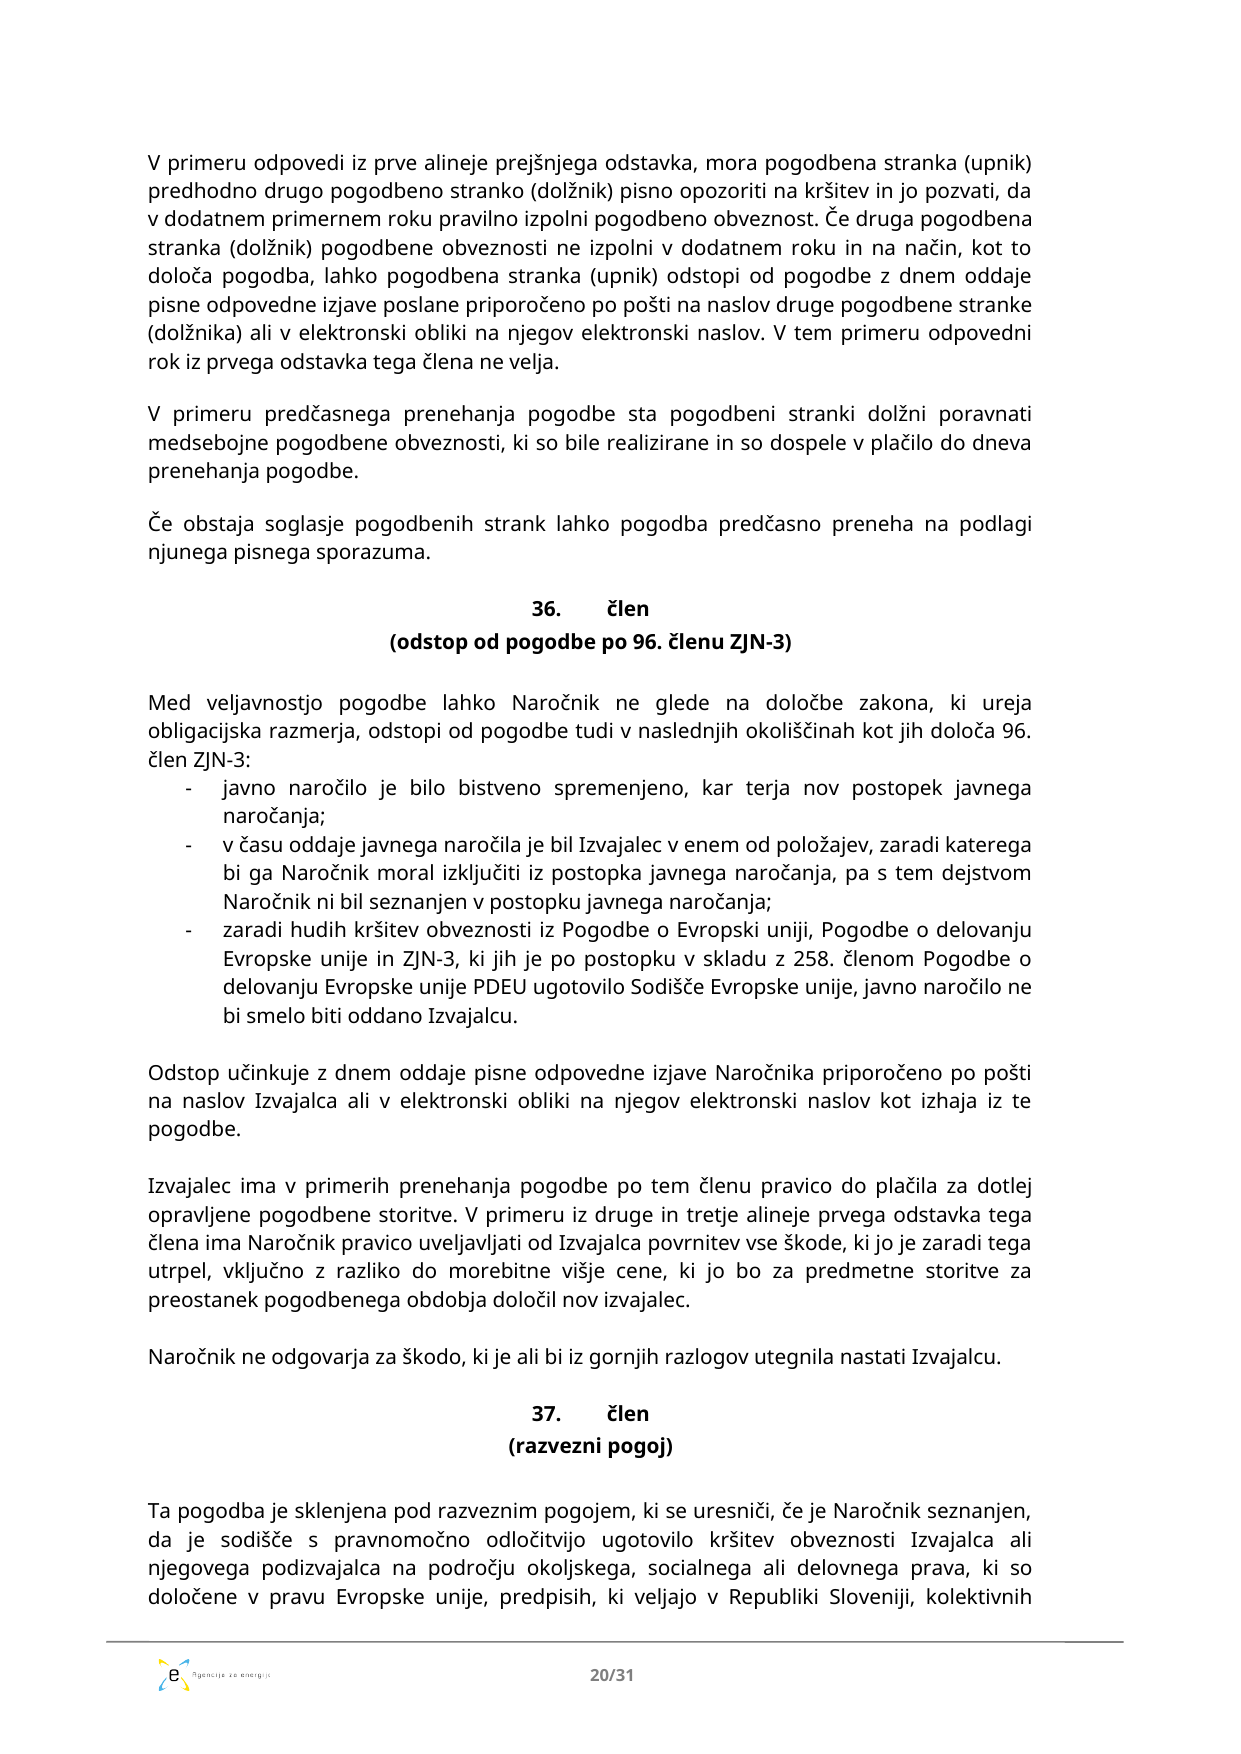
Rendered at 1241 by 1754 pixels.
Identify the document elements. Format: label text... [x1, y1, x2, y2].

list Odstop učinkuje z dnem oddaje pisne odpovedne izjave Naročnika priporočeno po pošti na naslov Izvajalca ali v elektronski obliki na njegov elektronski naslov kot izhaja iz te pogodbe. [148, 1058, 1033, 1143]
list Če obstaja soglasje pogodbenih strank lahko pogodba predčasno preneha na podlagi njunega pisnega sporazuma. [148, 509, 1033, 566]
list Naročnik ne odgovarja za škodo, ki je ali bi iz gornjih razlogov utegnila nastati Izvajalcu. [148, 1342, 1033, 1370]
list člen [148, 594, 1033, 623]
list v času oddaje javnega naročila je bil Izvajalec v enem od položajev, zaradi katerega bi ga Naročnik moral izključiti iz postopka javnega naročanja, pa s tem dejstvom Naročnik ni bil seznanjen v postopku javnega naročanja; [185, 830, 1033, 915]
list člen [148, 1399, 1033, 1427]
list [148, 1497, 1033, 1610]
list Med veljavnostjo pogodbe lahko Naročnik ne glede na določbe zakona, ki ureja obligacijska razmerja, odstopi od pogodbe tudi v naslednjih okoliščinah kot jih določa 96. člen ZJN-3: [148, 688, 1033, 773]
picture [158, 1659, 270, 1691]
list javno naročilo je bilo bistveno spremenjeno, kar terja nov postopek javnega naročanja; [185, 773, 1033, 830]
text (razvezni pogoj) [148, 1431, 1033, 1460]
list zaradi hudih kršitev obveznosti iz Pogodbe o Evropski uniji, Pogodbe o delovanju Evropske unije in ZJN-3, ki jih je po postopku v skladu z 258. členom Pogodbe o delovanju Evropske unije PDEU ugotovilo Sodišče Evropske unije, javno naročilo ne bi smelo biti oddano Izvajalcu. [185, 915, 1033, 1029]
list Izvajalec ima v primerih prenehanja pogodbe po tem členu pravico do plačila za dotlej opravljene pogodbene storitve. V primeru iz druge in tretje alineje prvega odstavka tega člena ima Naročnik pravico uveljavljati od Izvajalca povrnitev vse škode, ki jo je zaradi tega utrpel, vključno z razliko do morebitne višje cene, ki jo bo za predmetne storitve za preostanek pogodbenega obdobja določil nov izvajalec. [148, 1171, 1033, 1313]
text (odstop od pogodbe po 96. členu ZJN-3) [148, 627, 1033, 655]
list V primeru predčasnega prenehanja pogodbe sta pogodbeni stranki dolžni poravnati medsebojne pogodbene obveznosti, ki so bile realizirane in so dospele v plačilo do dneva prenehanja pogodbe. [148, 399, 1033, 484]
list V primeru odpovedi iz prve alineje prejšnjega odstavka, mora pogodbena stranka (upnik) predhodno drugo pogodbeno stranko (dolžnik) pisno opozoriti na kršitev in jo pozvati, da v dodatnem primernem roku pravilno izpolni pogodbeno obveznost. Če druga pogodbena stranka (dolžnik) pogodbene obveznosti ne izpolni v dodatnem roku in na način, kot to določa pogodba, lahko pogodbena stranka (upnik) odstopi od pogodbe z dnem oddaje pisne odpovedne izjave poslane priporočeno po pošti na naslov druge pogodbene stranke (dolžnika) ali v elektronski obliki na njegov elektronski naslov. V tem primeru odpovedni rok iz prvega odstavka tega člena ne velja. [148, 148, 1033, 375]
